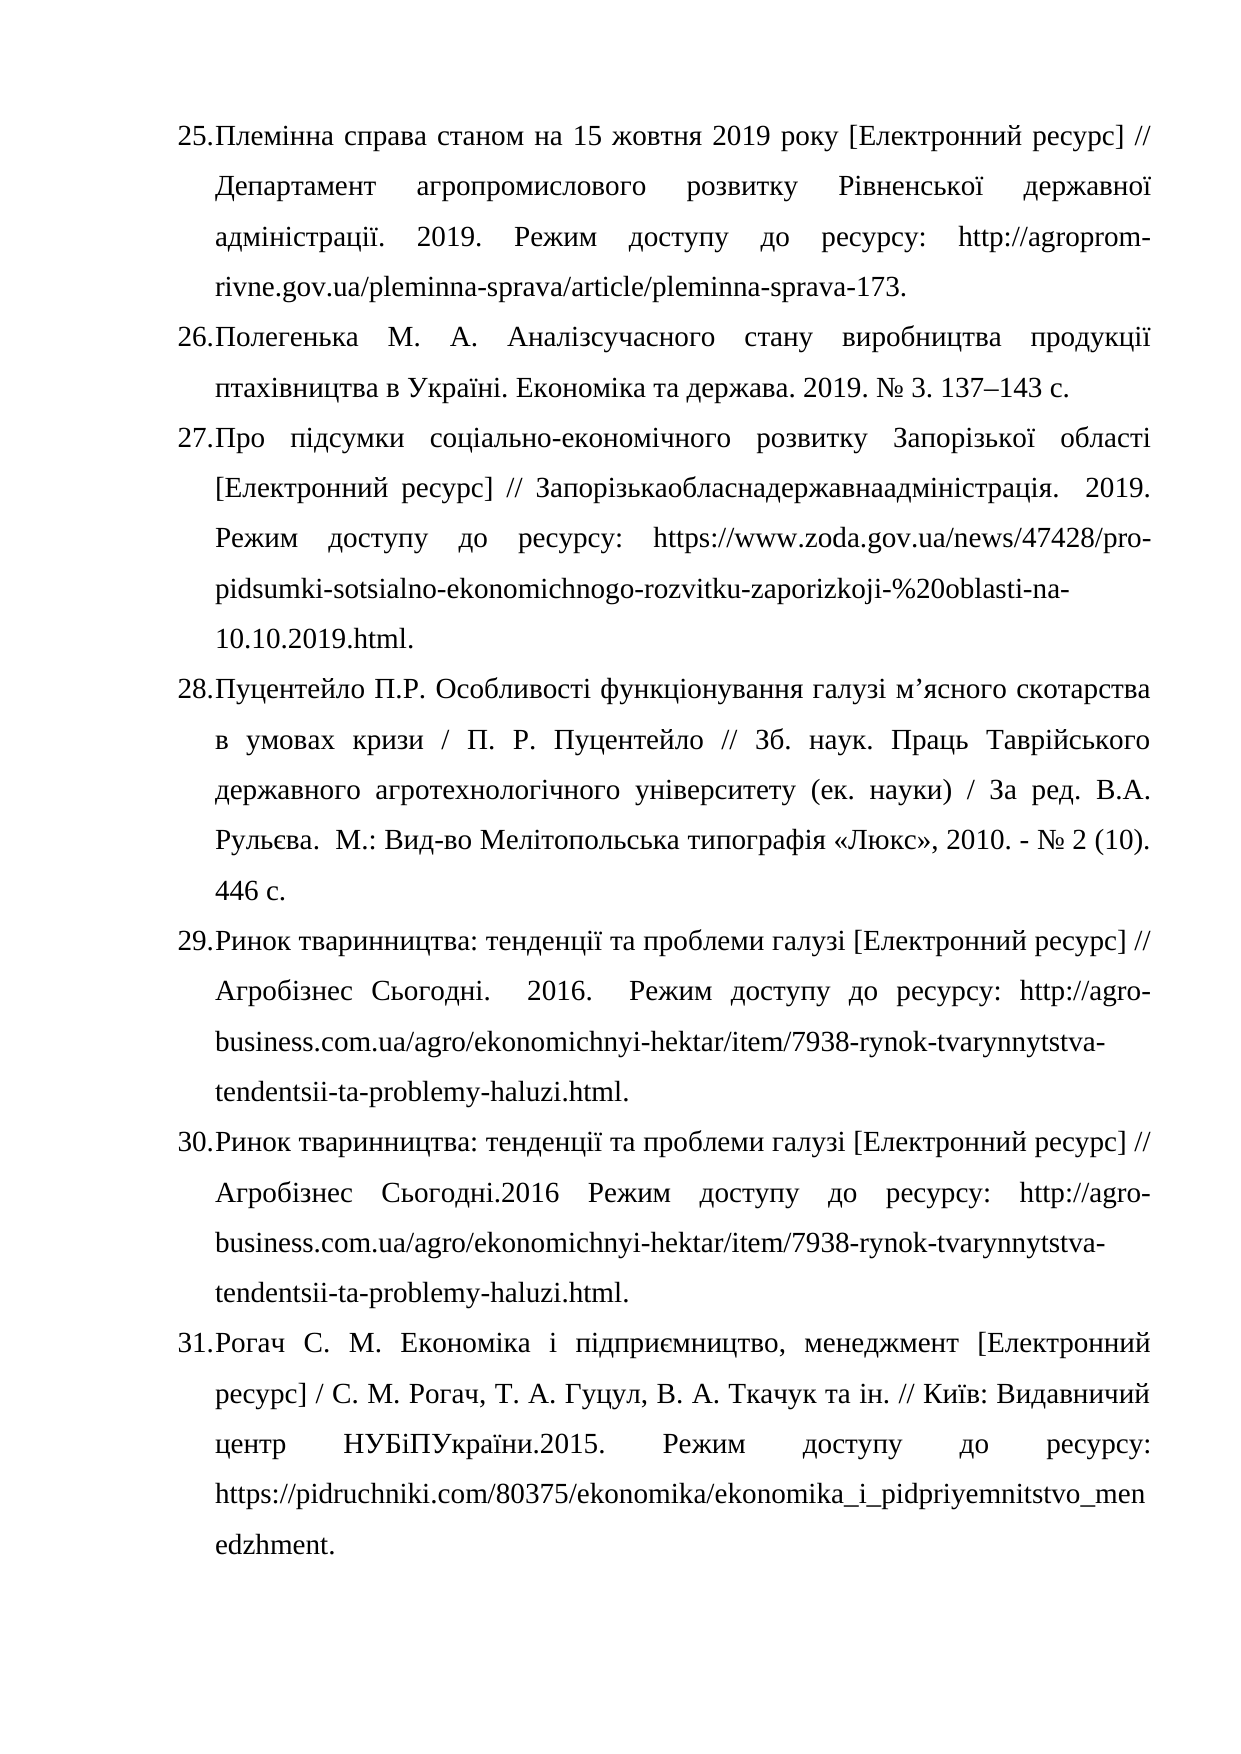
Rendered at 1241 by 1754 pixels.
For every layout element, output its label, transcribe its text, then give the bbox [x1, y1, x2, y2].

list Полегенька М. А. Аналізсучасного стану виробництва продукції птахівництва в Україні. Економіка та держава. 2019. № 3. 137–143 с. [177, 319, 1152, 403]
list Ринок тваринництва: тенденції та проблеми галузі [Електронний ресурс] // Агробізнес Сьогодні.2016 Режим доступу до ресурсу: http://agro-business.com.ua/agro/ekonomichnyi-hektar/item/7938-rynok-tvarynnytstva-tendentsii-ta-problemy-haluzi.html. [177, 1124, 1152, 1309]
list Рогач С. М. Економіка і підприємництво, менеджмент [Електронний ресурс] / С. М. Рогач, Т. А. Гуцул, В. А. Ткачук та ін. // Київ: Видавничий центр НУБіПУкраїни.2015. Режим доступу до ресурсу: https://pidruchniki.com/80375/ekonomika/ekonomika_i_pidpriyemnitstvo_menedzhment. [177, 1326, 1152, 1560]
list Ринок тваринництва: тенденції та проблеми галузі [Електронний ресурс] // Агробізнес Сьогодні. 2016. Режим доступу до ресурсу: http://agro-business.com.ua/agro/ekonomichnyi-hektar/item/7938-rynok-tvarynnytstva-tendentsii-ta-problemy-haluzi.html. [177, 923, 1152, 1108]
list Племінна справа станом на 15 жовтня 2019 року [Електронний ресурс] // Департамент агропромислового розвитку Рівненської державної адміністрації. 2019. Режим доступу до ресурсу: http://agroprom-rivne.gov.ua/pleminna-sprava/article/pleminna-sprava-173. [177, 118, 1152, 303]
list Про підсумки соціально-економічного розвитку Запорізької області [Електронний ресурс] // Запорізькаобласнадержавнаадміністрація. 2019. Режим доступу до ресурсу: https://www.zoda.gov.ua/news/47428/pro-pidsumki-sotsialno-ekonomichnogo-rozvitku-zaporizkoji-%20oblasti-na-10.10.2019.html. [177, 420, 1152, 655]
list Пуцентейло П.Р. Особливості функціонування галузі м’ясного скотарства в умовах кризи / П. Р. Пуцентейло // Зб. наук. Праць Таврійського державного агротехнологічного університету (ек. науки) / За ред. В.А. Рульєва. М.: Вид-во Мелітопольська типографія «Люкс», 2010. - № 2 (10). 446 с. [177, 672, 1152, 906]
